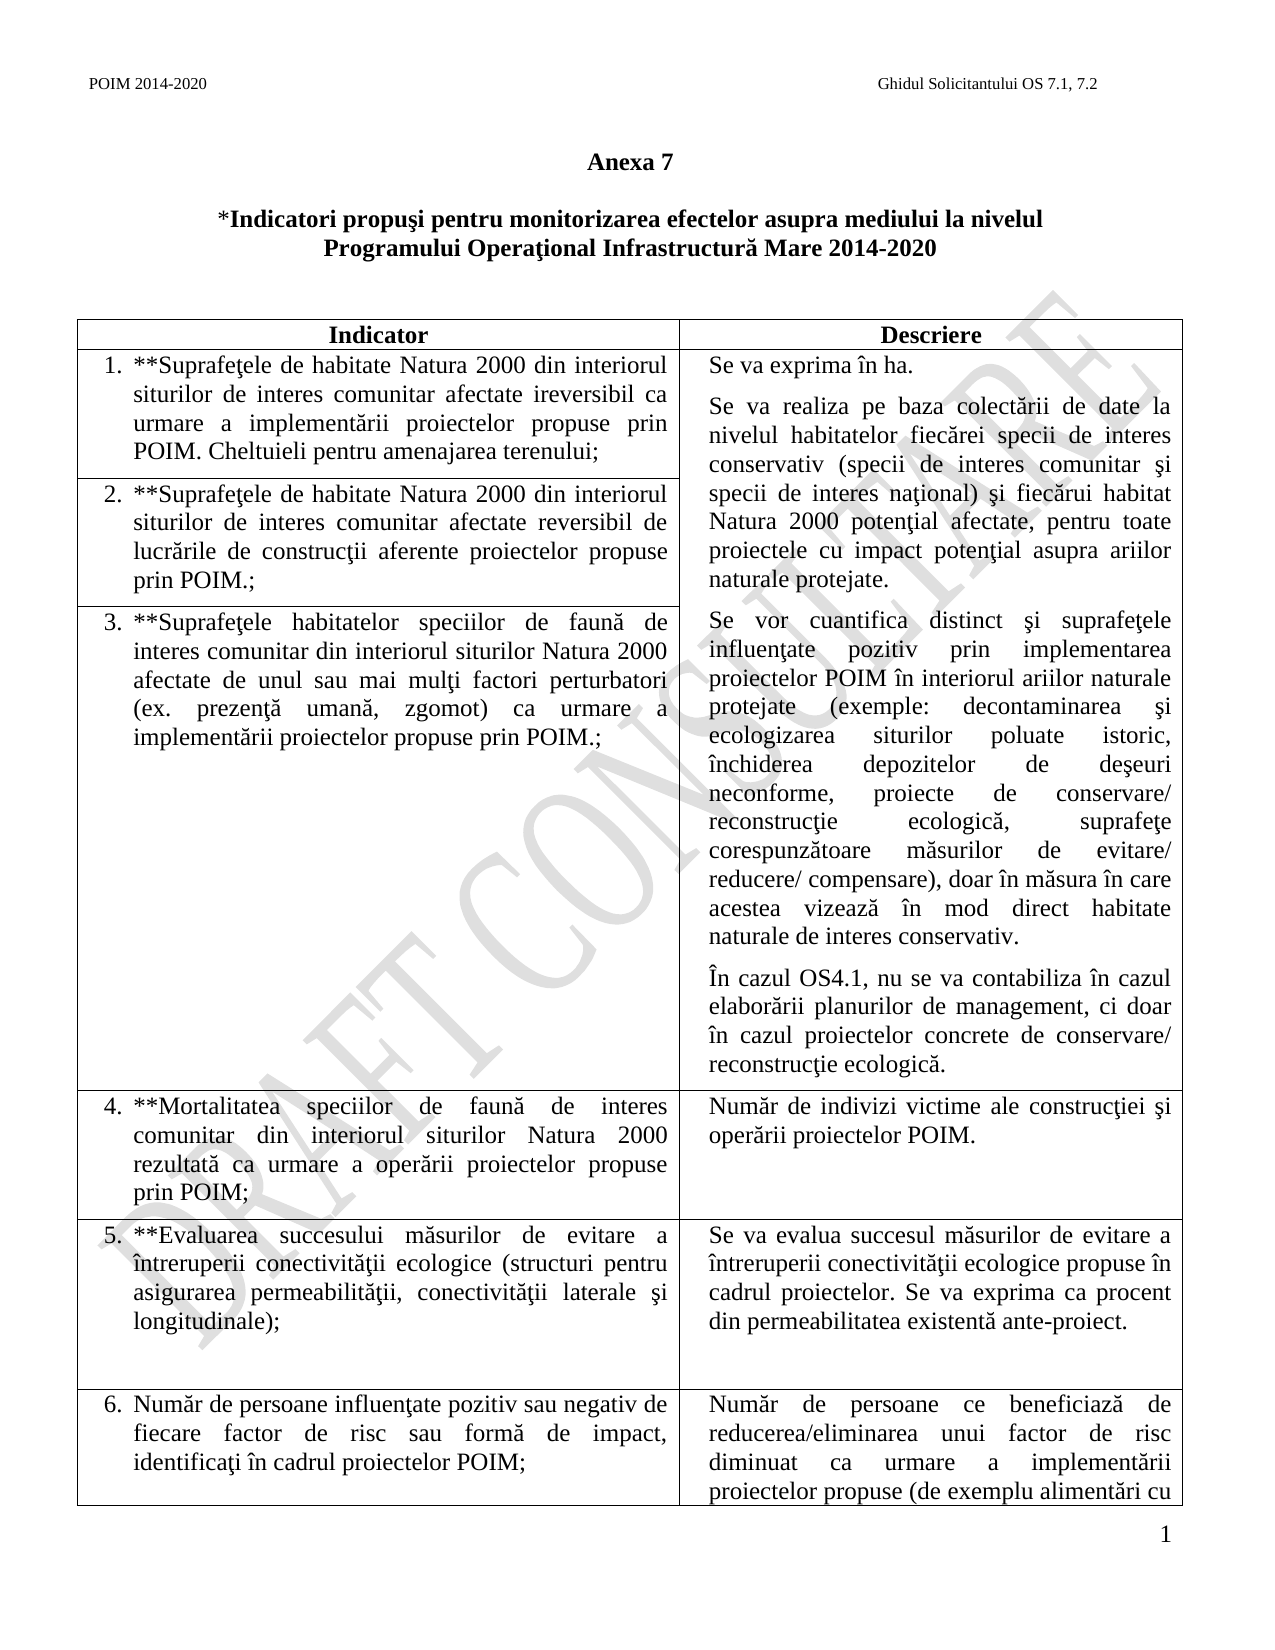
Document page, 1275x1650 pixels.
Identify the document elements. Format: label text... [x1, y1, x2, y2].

table_cell **Evaluarea succesului măsurilor de evitare a întreruperii conectivităţii ecologice (structuri pentru asigurarea permeabilităţii, conectivităţii laterale şi longitudinale); [78, 1220, 679, 1388]
table_cell Se va evalua succesul măsurilor de evitare a întreruperii conectivităţii ecologice propuse în cadrul proiectelor. Se va exprima ca procent din permeabilitatea existentă ante-proiect. [680, 1220, 1182, 1388]
text Programului Operaţional Infrastructură Mare 2014-2020 [89, 233, 1172, 262]
table_cell Număr de indivizi victime ale construcţiei şi operării proiectelor POIM. [680, 1091, 1182, 1219]
table_cell Se va exprima în ha. Se va realiza pe baza colectării de date la nivelul habitatelor fiecărei specii de interes conservativ (specii de interes comunitar şi specii de interes naţional) şi fiecărui habitat Natura 2000 potenţial afectate, pentru toate proiectele cu impact potenţial asupra ariilor naturale protejate. Se vor cuantifica distinct şi suprafeţele influenţate pozitiv prin implementarea proiectelor POIM în interiorul ariilor naturale protejate (exemple: decontaminarea şi ecologizarea siturilor poluate istoric, închiderea depozitelor de deşeuri neconforme, proiecte de conservare/ reconstrucţie ecologică, suprafeţe corespunzătoare măsurilor de evitare/ reducere/ compensare), doar în măsura în care acestea vizează în mod direct habitate naturale de interes conservativ. În cazul OS4.1, nu se va contabiliza în cazul elaborării planurilor de management, ci doar în cazul proiectelor concrete de conservare/ reconstrucţie ecologică. [680, 350, 1182, 1090]
table_cell **Suprafeţele de habitate Natura 2000 din interiorul siturilor de interes comunitar afectate ireversibil ca urmare a implementării proiectelor propuse prin POIM. Cheltuieli pentru amenajarea terenului; [78, 350, 679, 478]
table_cell **Suprafeţele de habitate Natura 2000 din interiorul siturilor de interes comunitar afectate reversibil de lucrările de construcţii aferente proiectelor propuse prin POIM.; [78, 479, 679, 606]
text Anexa 7 [89, 147, 1172, 176]
table_header Indicator [78, 320, 679, 349]
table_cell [680, 1390, 1182, 1504]
text *Indicatori propuşi pentru monitorizarea efectelor asupra mediului la nivelul [89, 204, 1172, 233]
table_cell **Mortalitatea speciilor de faună de interes comunitar din interiorul siturilor Natura 2000 rezultată ca urmare a operării proiectelor propuse prin POIM; [78, 1091, 679, 1219]
table_header Descriere [680, 320, 1182, 349]
table_cell **Suprafeţele habitatelor speciilor de faună de interes comunitar din interiorul siturilor Natura 2000 afectate de unul sau mai mulţi factori perturbatori (ex. prezenţă umană, zgomot) ca urmare a implementării proiectelor propuse prin POIM.; [78, 607, 679, 1090]
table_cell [78, 1390, 679, 1504]
